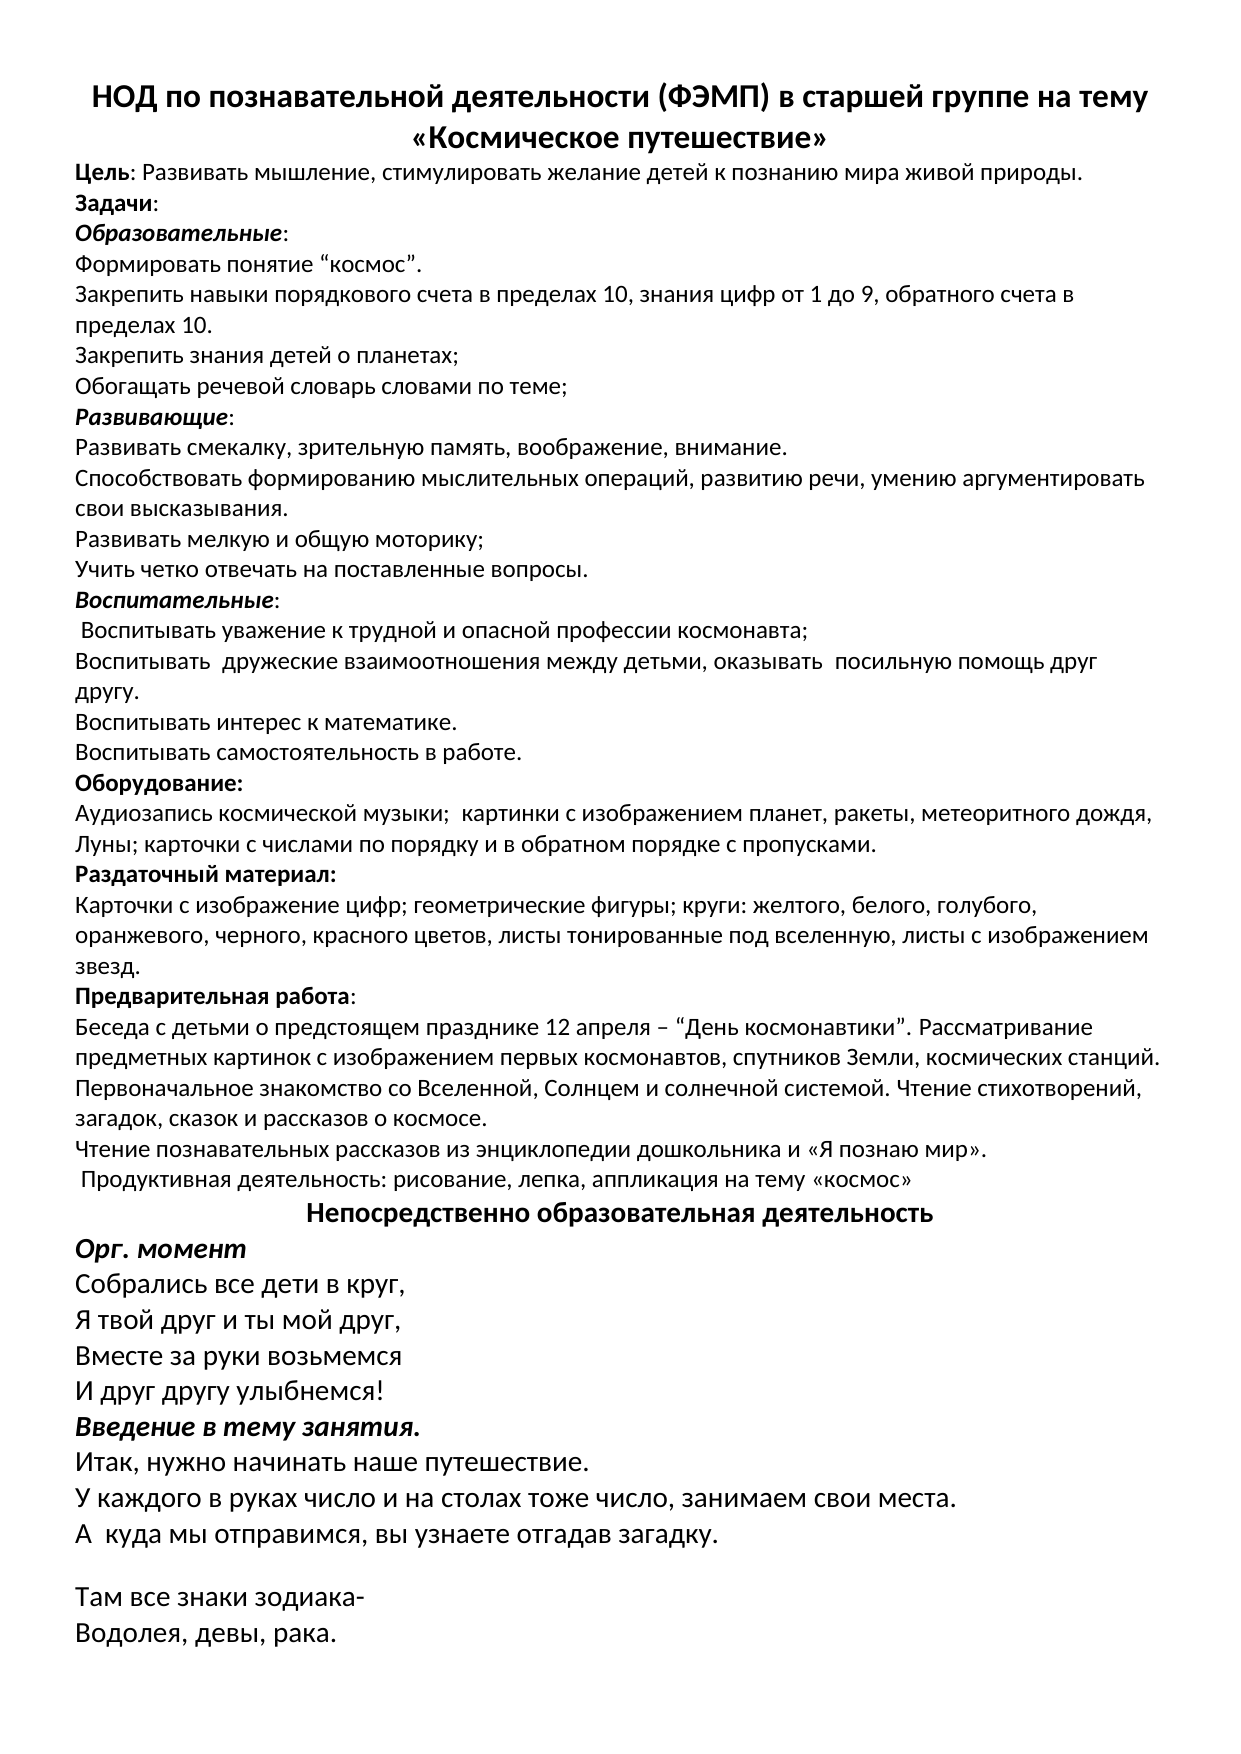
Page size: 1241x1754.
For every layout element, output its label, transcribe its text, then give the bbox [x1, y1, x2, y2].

text Оборудование: [75, 767, 1165, 797]
text Введение в тему занятия. [75, 1408, 1165, 1443]
text Задачи: [75, 187, 1165, 217]
text Орг. момент [75, 1230, 1165, 1265]
text Беседа с детьми о предстоящем празднике 12 апреля – “День космонавтики”. Рассматривание предметных картинок с изображением первых космонавтов, спутников Земли, космических станций. [75, 1011, 1165, 1072]
text Развивающие: [75, 401, 1165, 431]
text Воспитывать интерес к математике. [75, 706, 1165, 736]
text Учить четко отвечать на поставленные вопросы. [75, 553, 1165, 584]
text Развивать мелкую и общую моторику; [75, 523, 1165, 553]
text Там все знаки зодиака- [75, 1578, 1165, 1614]
text Способствовать формированию мыслительных операций, развитию речи, умению аргументировать свои высказывания. [75, 462, 1165, 523]
text Итак, нужно начинать наше путешествие. [75, 1443, 1165, 1479]
text НОД по познавательной деятельности (ФЭМП) в старшей группе на тему «Космическое путешествие» [75, 75, 1165, 156]
text Водолея, девы, рака. [75, 1614, 1165, 1650]
text Обогащать речевой словарь словами по теме; [75, 370, 1165, 401]
text Воспитывать самостоятельность в работе. [75, 736, 1165, 767]
text Воспитывать уважение к трудной и опасной профессии космонавта; [75, 614, 1165, 645]
text Формировать понятие “космос”. [75, 248, 1165, 278]
text Аудиозапись космической музыки; картинки с изображением планет, ракеты, метеоритного дождя, Луны; карточки с числами по порядку и в обратном порядке с пропусками. [75, 797, 1165, 858]
text Первоначальное знакомство со Вселенной, Солнцем и солнечной системой. Чтение стихотворений, загадок, сказок и рассказов о космосе. [75, 1072, 1165, 1133]
text Цель: Развивать мышление, стимулировать желание детей к познанию мира живой природы. [75, 156, 1165, 187]
text Карточки с изображение цифр; геометрические фигуры; круги: желтого, белого, голубого, оранжевого, черного, красного цветов, листы тонированные под вселенную, листы с изображением звезд. [75, 889, 1165, 981]
text Продуктивная деятельность: рисование, лепка, аппликация на тему «космос» [75, 1164, 1165, 1194]
text Раздаточный материал: [75, 858, 1165, 889]
text Закрепить навыки порядкового счета в пределах 10, знания цифр от 1 до 9, обратного счета в пределах 10. [75, 278, 1165, 339]
text Чтение познавательных рассказов из энциклопедии дошкольника и «Я познаю мир». [75, 1133, 1165, 1164]
text И друг другу улыбнемся! [75, 1372, 1165, 1408]
text Образовательные: [75, 217, 1165, 248]
text Вместе за руки возьмемся [75, 1337, 1165, 1372]
text У каждого в руках число и на столах тоже число, занимаем свои места. [75, 1479, 1165, 1515]
text Закрепить знания детей о планетах; [75, 339, 1165, 370]
text А куда мы отправимся, вы узнаете отгадав загадку. [75, 1515, 1165, 1550]
text Я твой друг и ты мой друг, [75, 1301, 1165, 1337]
text Непосредственно образовательная деятельность [75, 1194, 1165, 1230]
text Собрались все дети в круг, [75, 1265, 1165, 1301]
text Воспитывать дружеские взаимоотношения между детьми, оказывать посильную помощь друг другу. [75, 645, 1165, 706]
text Воспитательные: [75, 584, 1165, 614]
text Развивать смекалку, зрительную память, воображение, внимание. [75, 431, 1165, 462]
text Предварительная работа: [75, 981, 1165, 1011]
